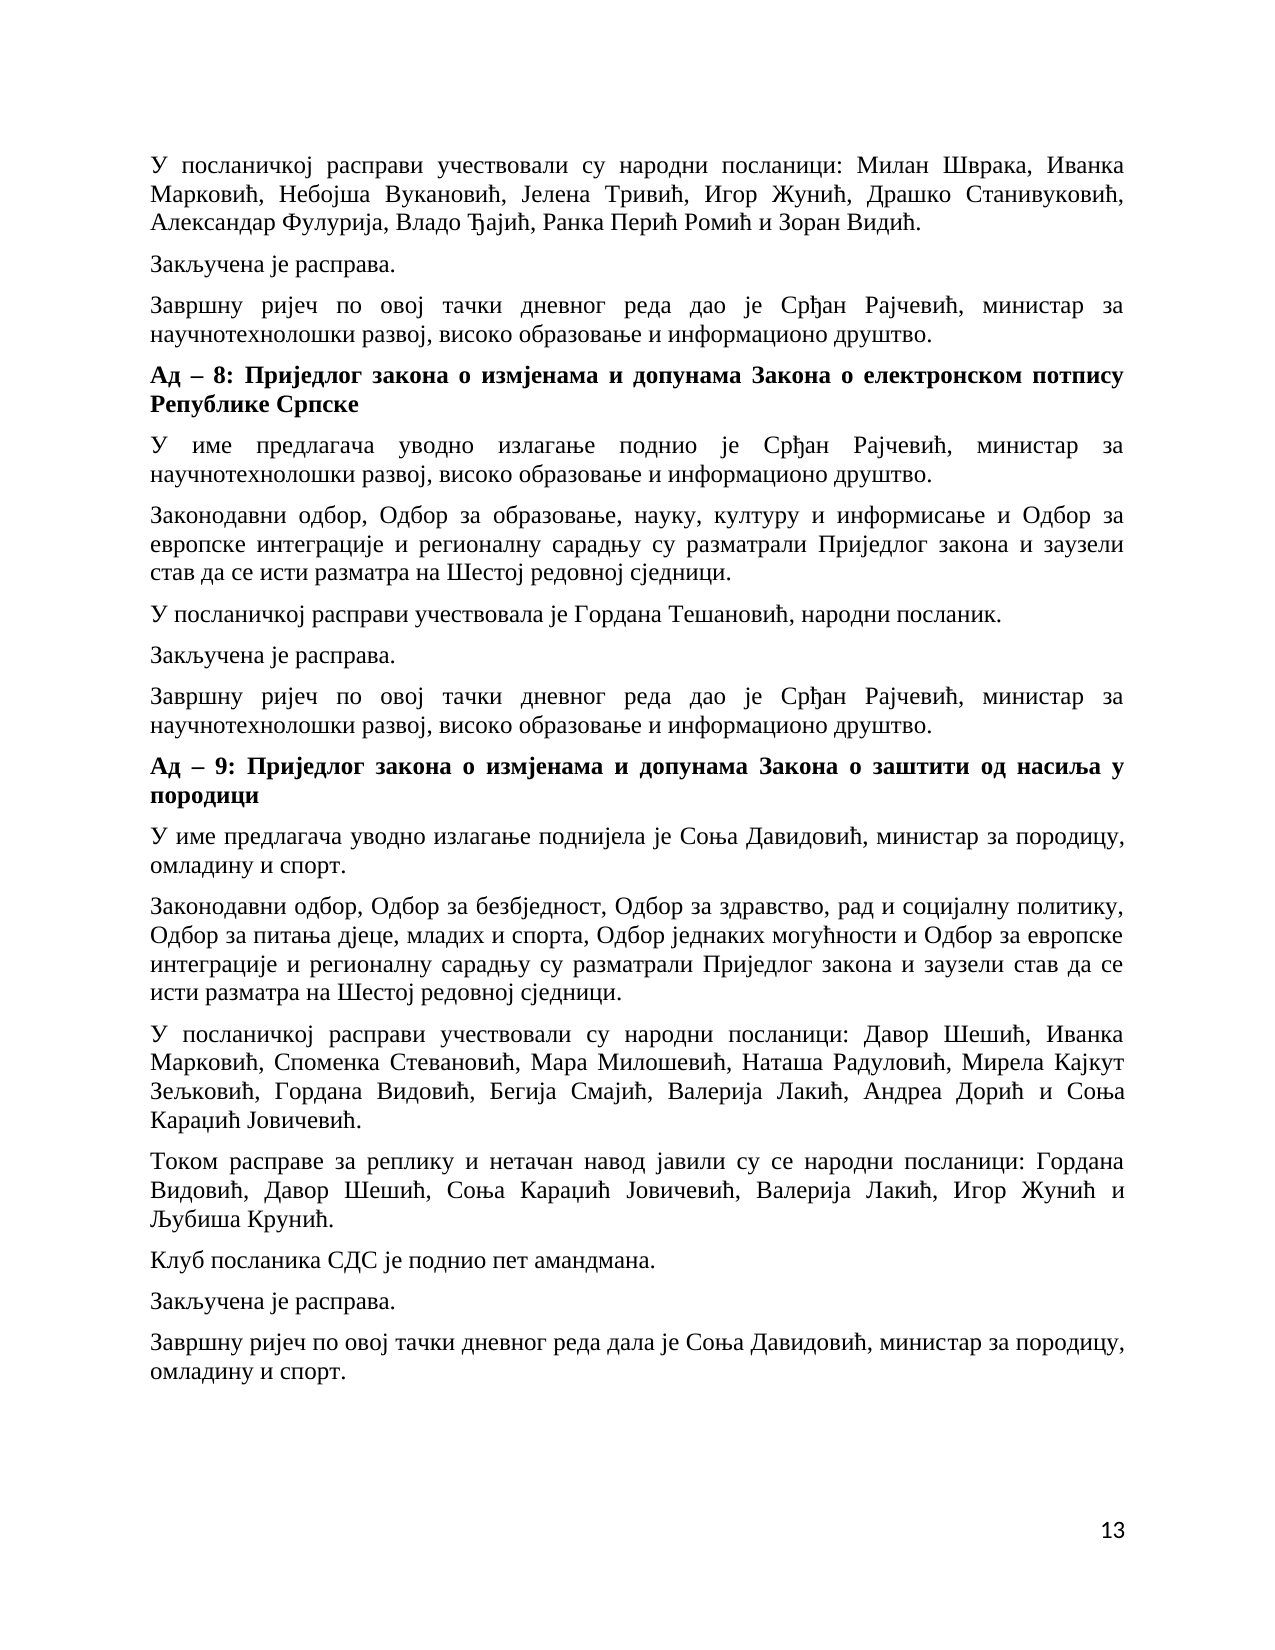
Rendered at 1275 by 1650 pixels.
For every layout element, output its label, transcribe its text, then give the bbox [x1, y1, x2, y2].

text Закључена је расправа. [150, 249, 1125, 277]
text У посланичкој расправи учествовали су народни посланици: Давор Шешић, Иванка Марковић, Споменка Стевановић, Мара Милошевић, Наташа Радуловић, Мирела Кајкут Зељковић, Гордана Видовић, Бегија Смајић, Валерија Лакић, Андреа Дорић и Соња Караџић Јовичевић. [150, 1019, 1125, 1134]
text Завршну ријеч по овој тачки дневног реда дао је Срђан Рајчевић, министар за научнотехнолошки развој, високо образовање и информационо друштво. [150, 681, 1125, 739]
text У име предлагача уводно излагање поднио је Срђан Рајчевић, министар за научнотехнолошки развој, високо образовање и информационо друштво. [150, 430, 1125, 487]
text Завршну ријеч по овој тачки дневног реда дала је Соња Давидовић, министар за породицу, омладину и спорт. [150, 1327, 1125, 1385]
text Током расправе за реплику и нетачан навод јавили су се народни посланици: Гордана Видовић, Давор Шешић, Соња Караџић Јовичевић, Валерија Лакић, Игор Жунић и Љубиша Крунић. [150, 1146, 1125, 1232]
text Закључена је расправа. [150, 640, 1125, 669]
text Закључена је расправа. [150, 1286, 1125, 1315]
text Законодавни одбор, Одбор за образовање, науку, културу и информисање и Одбор за европске интеграције и регионалну сарадњу су разматрали Приједлог закона и заузели став да се исти разматра на Шестој редовној сједници. [150, 500, 1125, 586]
text Клуб посланика СДС је поднио пет амандмана. [150, 1245, 1125, 1274]
text У посланичкој расправи учествовала је Гордана Тешановић, народни посланик. [150, 599, 1125, 627]
text Ад – 9: Приједлог закона о измјенама и допунама Закона о заштити од насиља у породици [150, 751, 1125, 809]
text У посланичкој расправи учествовали су народни посланици: Милан Шврака, Иванка Марковић, Небојша Вукановић, Јелена Тривић, Игор Жунић, Драшко Станивуковић, Александар Фулурија, Владо Ђајић, Ранка Перић Ромић и Зоран Видић. [150, 150, 1125, 236]
text У име предлагача уводно излагање поднијела је Соња Давидовић, министар за породицу, омладину и спорт. [150, 821, 1125, 879]
text Завршну ријеч по овој тачки дневног реда дао је Срђан Рајчевић, министар за научнотехнолошки развој, високо образовање и информационо друштво. [150, 290, 1125, 347]
text Ад – 8: Приједлог закона о измјенама и допунама Закона о електронском потпису Републике Српске [150, 360, 1125, 417]
text Законодавни одбор, Одбор за безбједност, Одбор за здравство, рад и социјалну политику, Одбор за питања дјеце, младих и спорта, Одбор једнаких могућности и Одбор за европске интеграције и регионалну сарадњу су разматрали Приједлог закона и заузели став да се исти разматра на Шестој редовној сједници. [150, 891, 1125, 1006]
